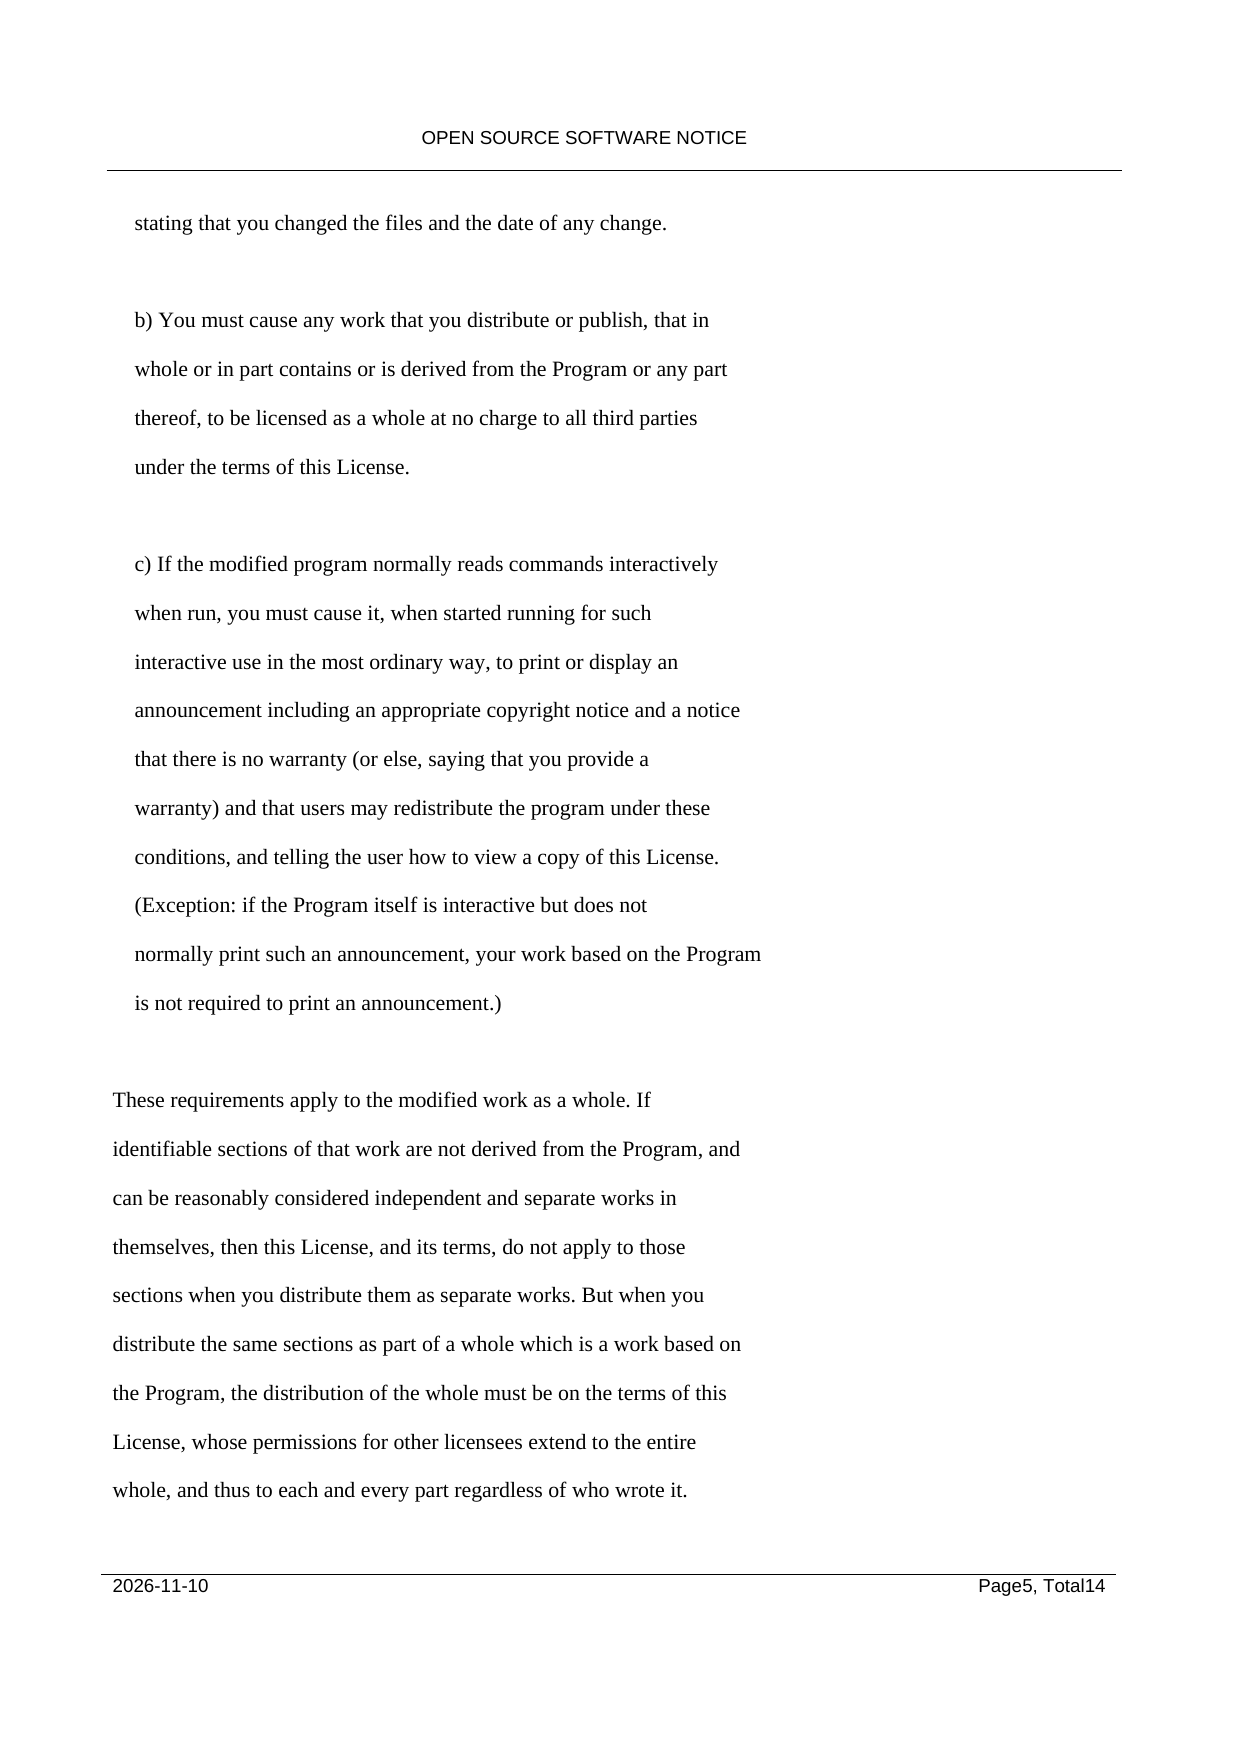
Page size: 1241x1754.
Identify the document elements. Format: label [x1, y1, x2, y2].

text [112, 206, 1128, 1506]
